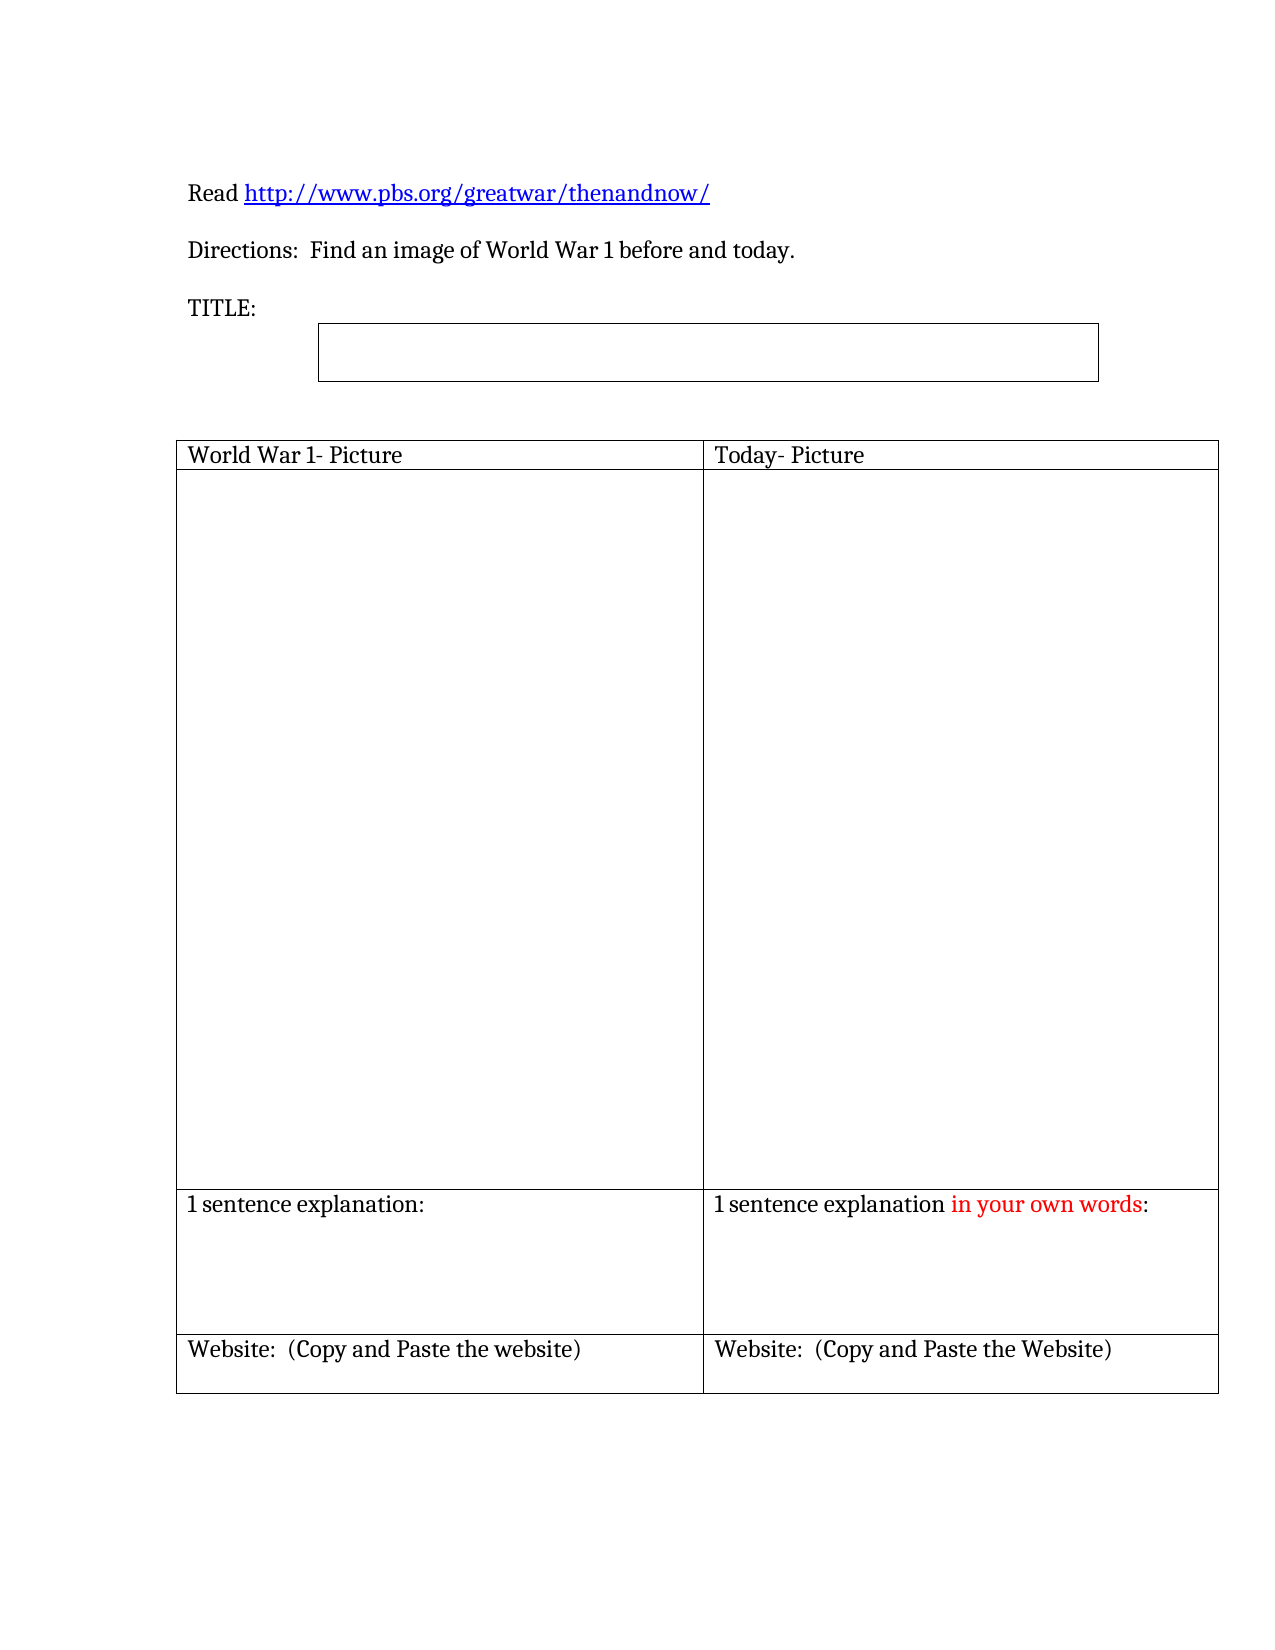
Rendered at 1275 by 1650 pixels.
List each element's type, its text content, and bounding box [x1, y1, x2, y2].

text Directions: Find an image of World War 1 before and today. [187, 236, 1087, 265]
table_header Today- Picture [704, 441, 1218, 469]
table_cell [177, 470, 703, 1189]
table_cell Website: (Copy and Paste the Website) [704, 1335, 1218, 1392]
text TITLE: [187, 294, 1087, 322]
table_header World War 1- Picture [177, 441, 703, 469]
table_cell Website: (Copy and Paste the website) [177, 1335, 703, 1392]
table_cell 1 sentence explanation: [177, 1190, 703, 1334]
table_header [319, 324, 1098, 381]
table_cell 1 sentence explanation in your own words: [704, 1190, 1218, 1334]
table_cell [704, 470, 1218, 1189]
text Read http://www.pbs.org/greatwar/thenandnow/ [187, 179, 1087, 207]
